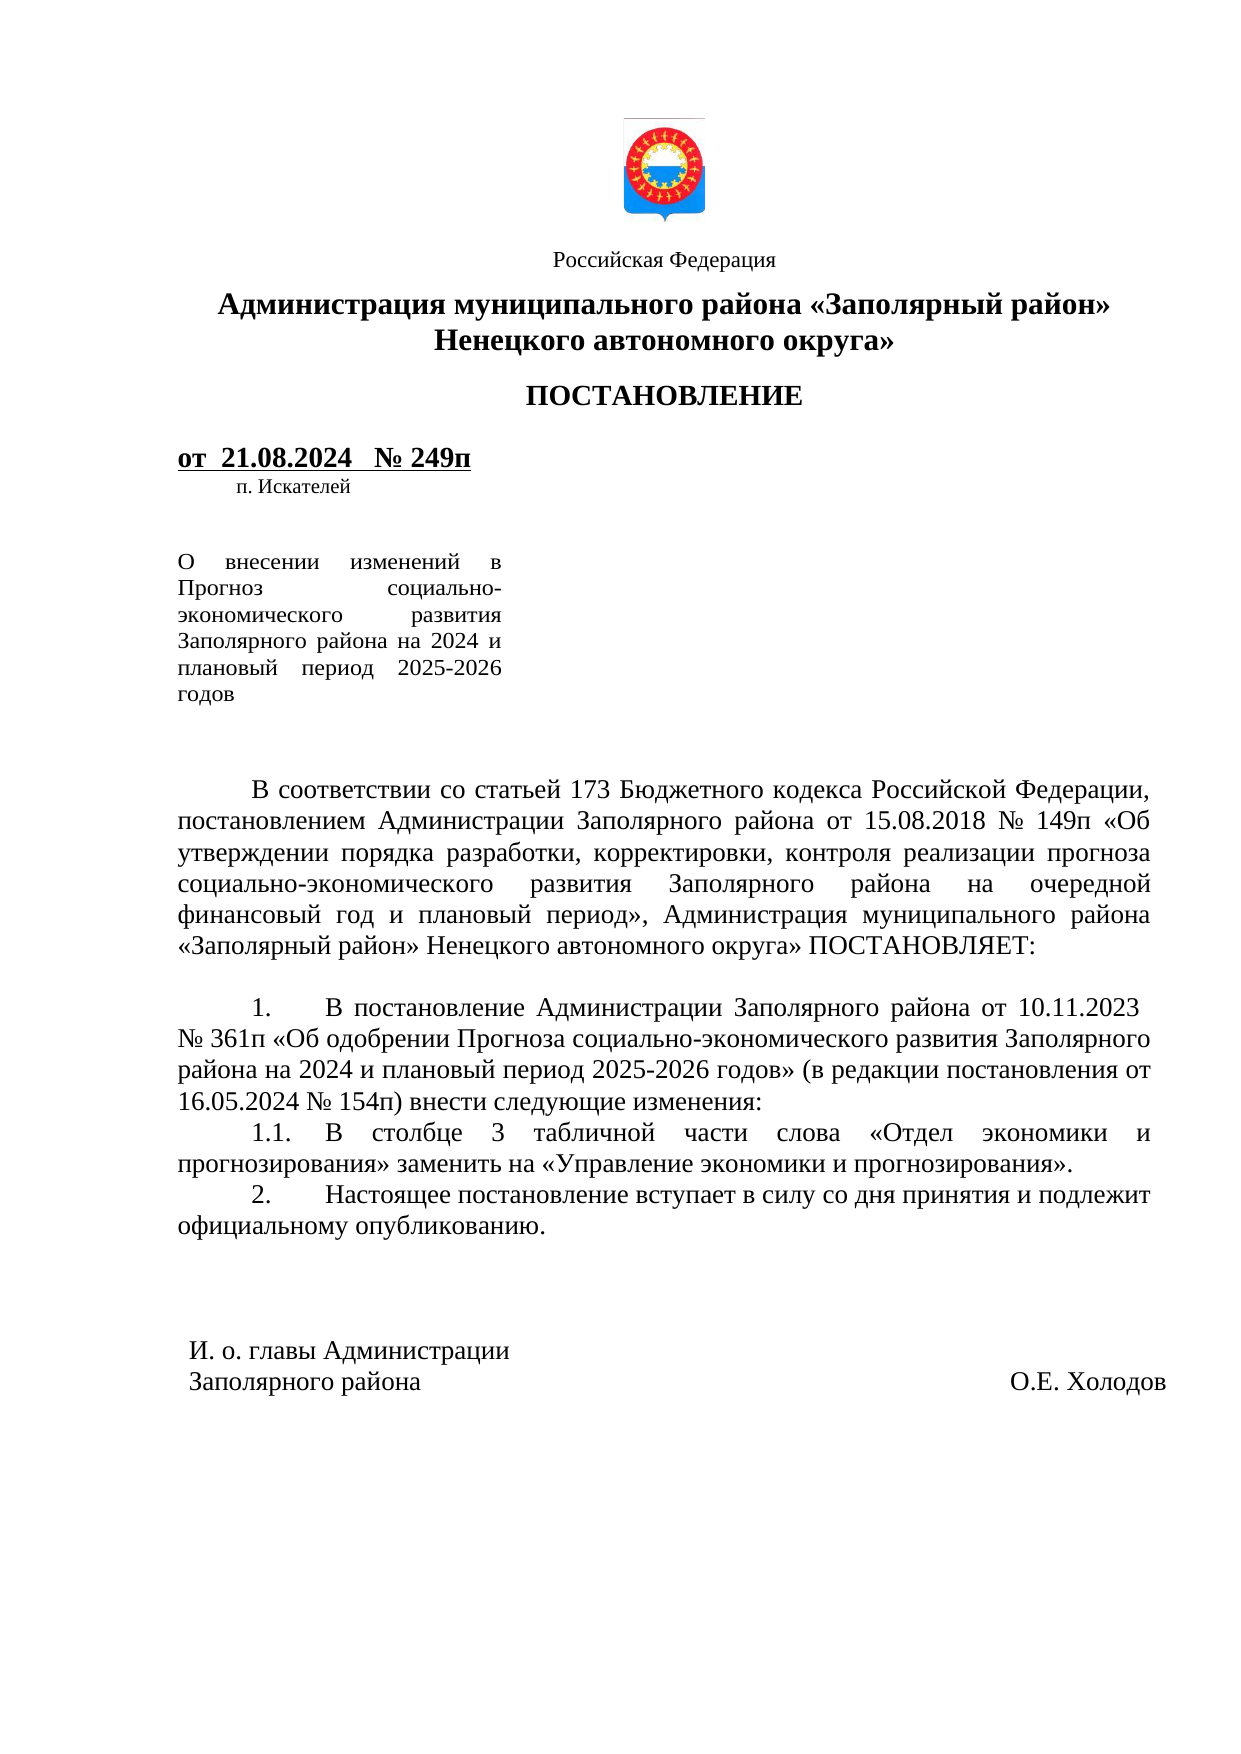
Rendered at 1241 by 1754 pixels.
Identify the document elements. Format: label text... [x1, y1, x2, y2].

text В соответствии со статьей 173 Бюджетного кодекса Российской Федерации, постановлением Администрации Заполярного района от 15.08.2018 № 149п «Об утверждении порядка разработки, корректировки, контроля реализации прогноза социально-экономического развития Заполярного района на очередной финансовый год и плановый период», Администрация муниципального района «Заполярный район» Ненецкого автономного округа» ПОСТАНОВЛЯЕТ: [177, 773, 1152, 960]
list В постановление Администрации Заполярного района от 10.11.2023 № 361п «Об одобрении Прогноза социально-экономического развития Заполярного района на 2024 и плановый период 2025-2026 годов» (в редакции постановления от 16.05.2024 № 154п) внести следующие изменения: [177, 991, 1152, 1116]
table_header И. о. главы Администрации Заполярного района [177, 1241, 749, 1396]
text Администрация муниципального района «Заполярный район» [177, 285, 1152, 321]
text Российская Федерация [177, 246, 1152, 273]
text от 21.08.2024 № 249п [177, 441, 1152, 474]
table_header О.Е. Холодов [750, 1241, 1178, 1396]
picture [623, 118, 705, 222]
list В столбце 3 табличной части слова «Отдел экономики и прогнозирования» заменить на «Управление экономики и прогнозирования». [177, 1116, 1152, 1178]
text Ненецкого автономного округа» [177, 321, 1152, 357]
text ПОСТАНОВЛЕНИЕ [177, 378, 1152, 411]
text п. Искателей [236, 474, 1152, 498]
text О внесении изменений в Прогноз социально-экономического развития Заполярного района на 2024 и плановый период 2025-2026 годов [177, 548, 502, 706]
list Настоящее постановление вступает в силу со дня принятия и подлежит официальному опубликованию. [177, 1178, 1152, 1241]
